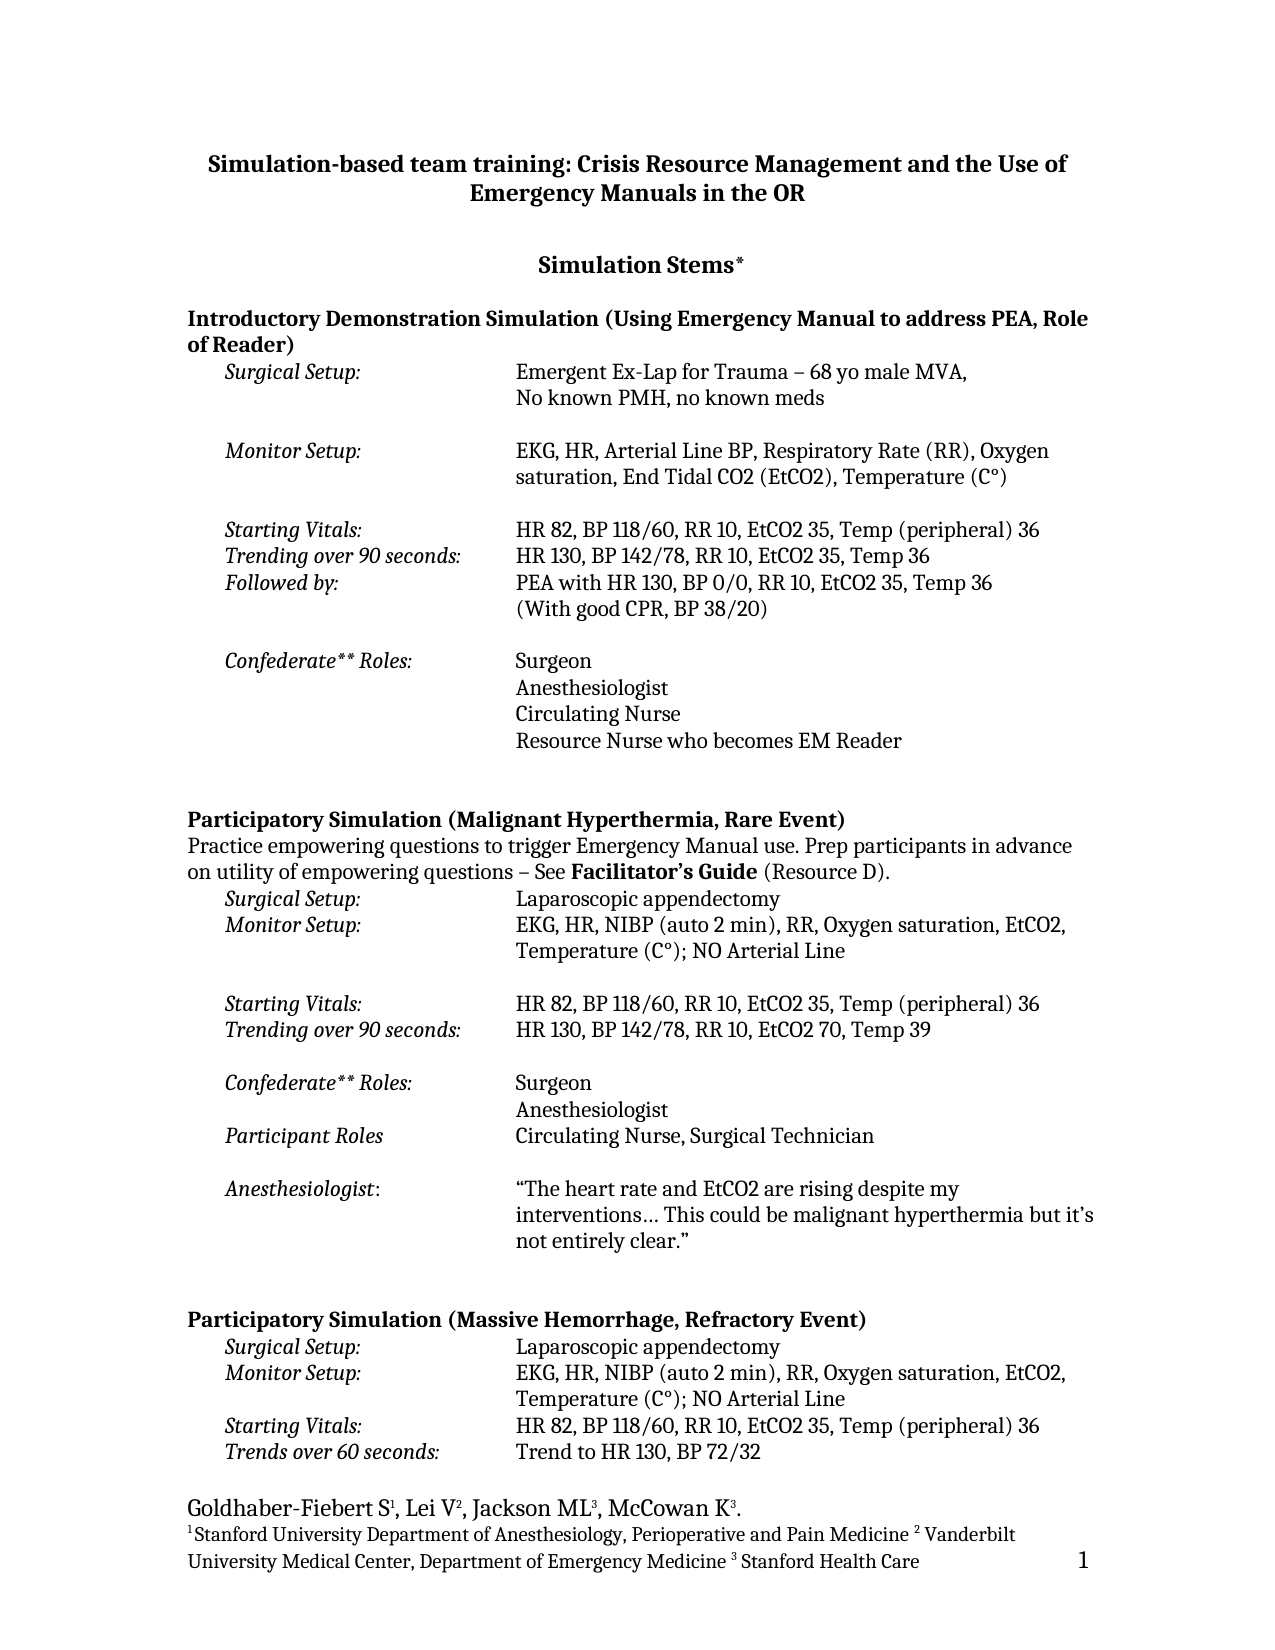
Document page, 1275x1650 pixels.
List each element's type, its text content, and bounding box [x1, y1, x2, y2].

text Surgical Setup: Emergent Ex-Lap for Trauma – 68 yo male MVA, [187, 358, 1097, 385]
text Surgical Setup: Laparoscopic appendectomy [187, 1333, 1097, 1360]
text Participant Roles Circulating Nurse, Surgical Technician [187, 1123, 1097, 1149]
text Trending over 90 seconds: HR 130, BP 142/78, RR 10, EtCO2 35, Temp 36 [187, 543, 1097, 569]
text Monitor Setup: EKG, HR, Arterial Line BP, Respiratory Rate (RR), Oxygen saturation, End Tidal CO2 (EtCO2), Temperature (C°) [187, 437, 1097, 490]
text Confederate** Roles: Surgeon [187, 1070, 1097, 1096]
text Surgical Setup: Laparoscopic appendectomy [187, 886, 1097, 912]
text Trends over 60 seconds: Trend to HR 130, BP 72/32 [187, 1439, 1097, 1465]
text Simulation Stems* [187, 251, 1097, 279]
text Resource Nurse who becomes EM Reader [187, 727, 1097, 754]
text Starting Vitals: HR 82, BP 118/60, RR 10, EtCO2 35, Temp (peripheral) 36 [187, 1413, 1097, 1439]
text Anesthesiologist [187, 675, 1097, 701]
text Anesthesiologist: “The heart rate and EtCO2 are rising despite my interventions… This could be malignant hyperthermia but it’s not entirely clear.” [225, 1175, 1097, 1254]
text (With good CPR, BP 38/20) [187, 596, 1097, 622]
text Practice empowering questions to trigger Emergency Manual use. Prep participants in advance on utility of empowering questions – See Facilitator’s Guide (Resource D). [187, 833, 1097, 886]
text Starting Vitals: HR 82, BP 118/60, RR 10, EtCO2 35, Temp (peripheral) 36 [187, 991, 1097, 1017]
text Introductory Demonstration Simulation (Using Emergency Manual to address PEA, Role of Reader) [187, 306, 1097, 358]
text No known PMH, no known meds [187, 385, 1097, 411]
text Starting Vitals: HR 82, BP 118/60, RR 10, EtCO2 35, Temp (peripheral) 36 [187, 517, 1097, 543]
text Participatory Simulation (Massive Hemorrhage, Refractory Event) [187, 1307, 1097, 1333]
text Monitor Setup: EKG, HR, NIBP (auto 2 min), RR, Oxygen saturation, EtCO2, Temperature (C°); NO Arterial Line [187, 1360, 1097, 1413]
text Trending over 90 seconds: HR 130, BP 142/78, RR 10, EtCO2 70, Temp 39 [187, 1017, 1097, 1044]
text Monitor Setup: EKG, HR, NIBP (auto 2 min), RR, Oxygen saturation, EtCO2, Temperature (C°); NO Arterial Line [187, 912, 1097, 964]
text Anesthesiologist [187, 1096, 1097, 1123]
text Followed by: PEA with HR 130, BP 0/0, RR 10, EtCO2 35, Temp 36 [187, 569, 1097, 596]
text Simulation-based team training: Crisis Resource Management and the Use of Emergency Manuals in the OR [187, 150, 1087, 207]
text Confederate** Roles: Surgeon [187, 648, 1097, 675]
text Participatory Simulation (Malignant Hyperthermia, Rare Event) [187, 806, 1097, 833]
text Circulating Nurse [187, 701, 1097, 727]
